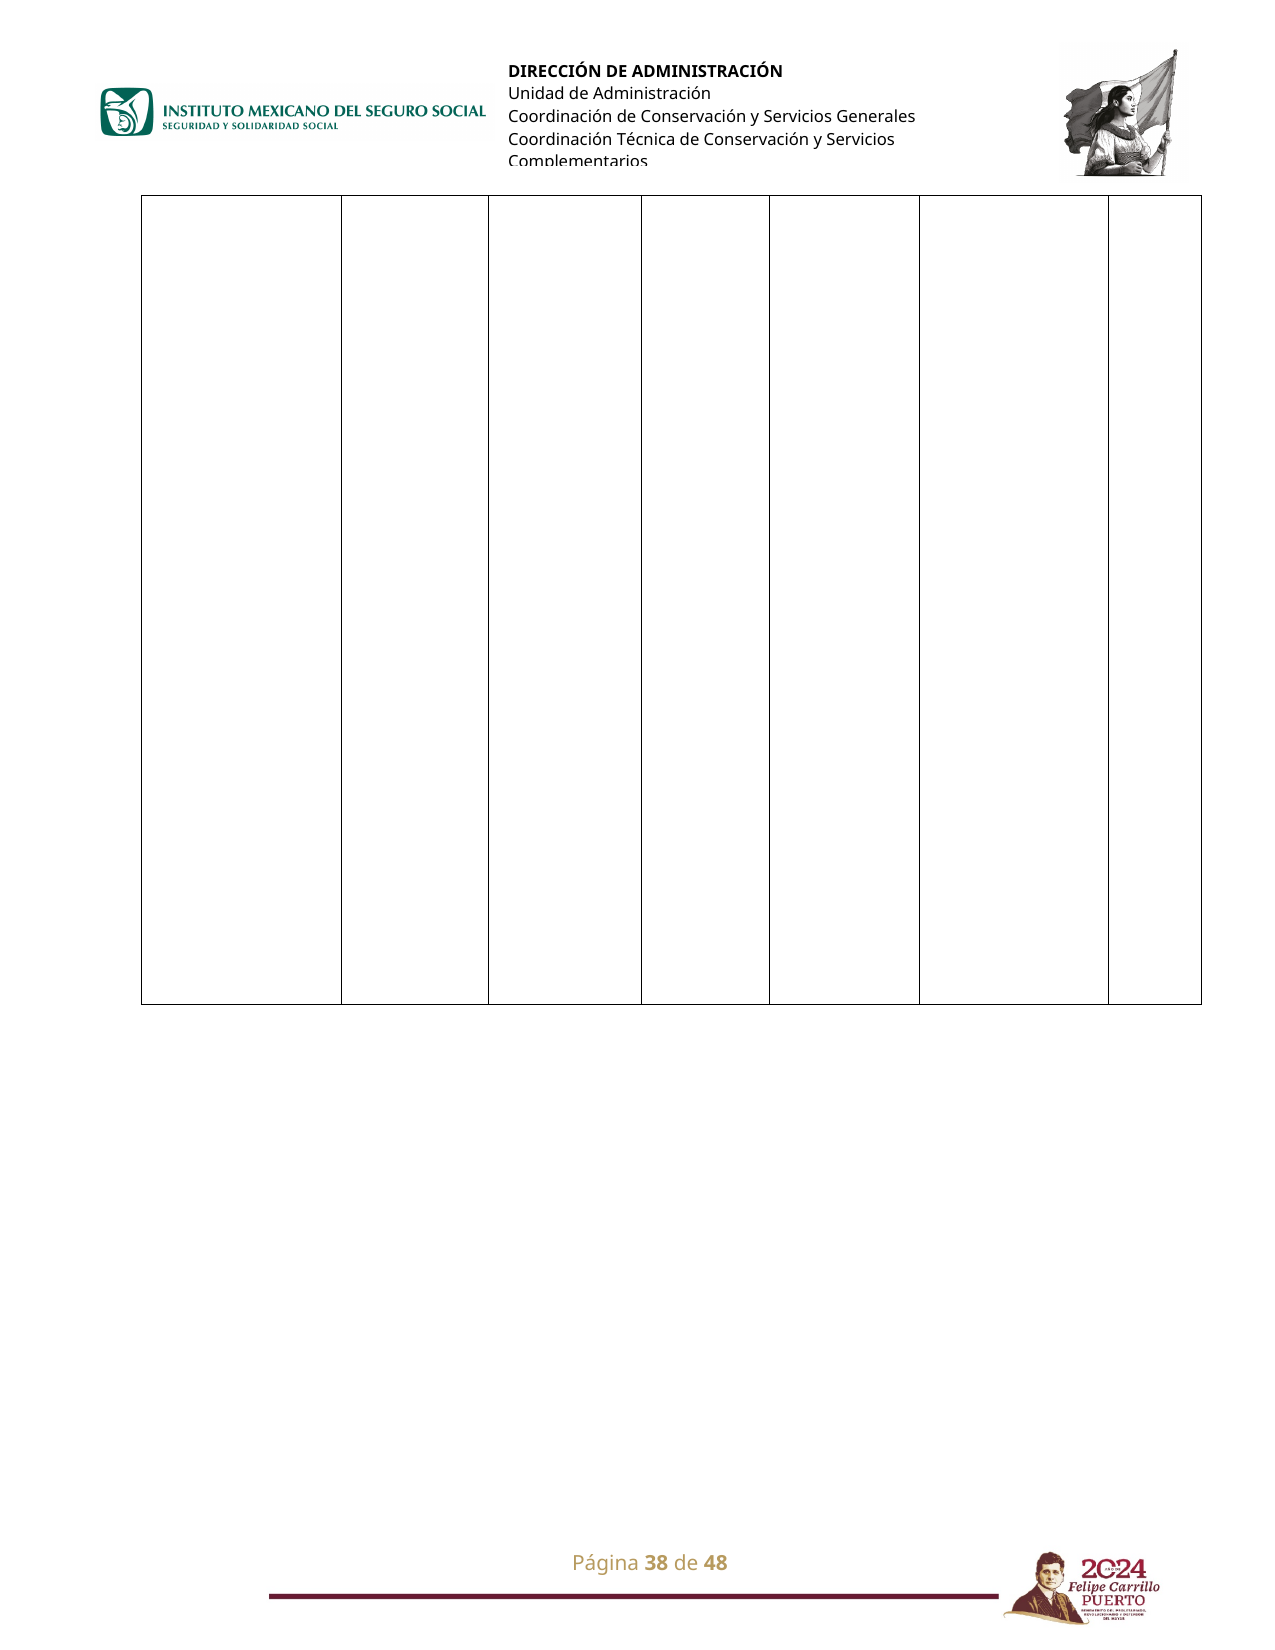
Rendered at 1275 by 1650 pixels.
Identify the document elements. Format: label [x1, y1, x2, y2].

picture [94, 83, 495, 141]
picture [1058, 42, 1189, 183]
table_cell [142, 196, 341, 1004]
table_cell [342, 196, 488, 1004]
table_cell [770, 196, 919, 1004]
table_cell [489, 196, 641, 1004]
table_cell [642, 196, 769, 1004]
table_cell [1109, 196, 1201, 1004]
table_cell [920, 196, 1108, 1004]
picture [255, 1539, 1168, 1631]
